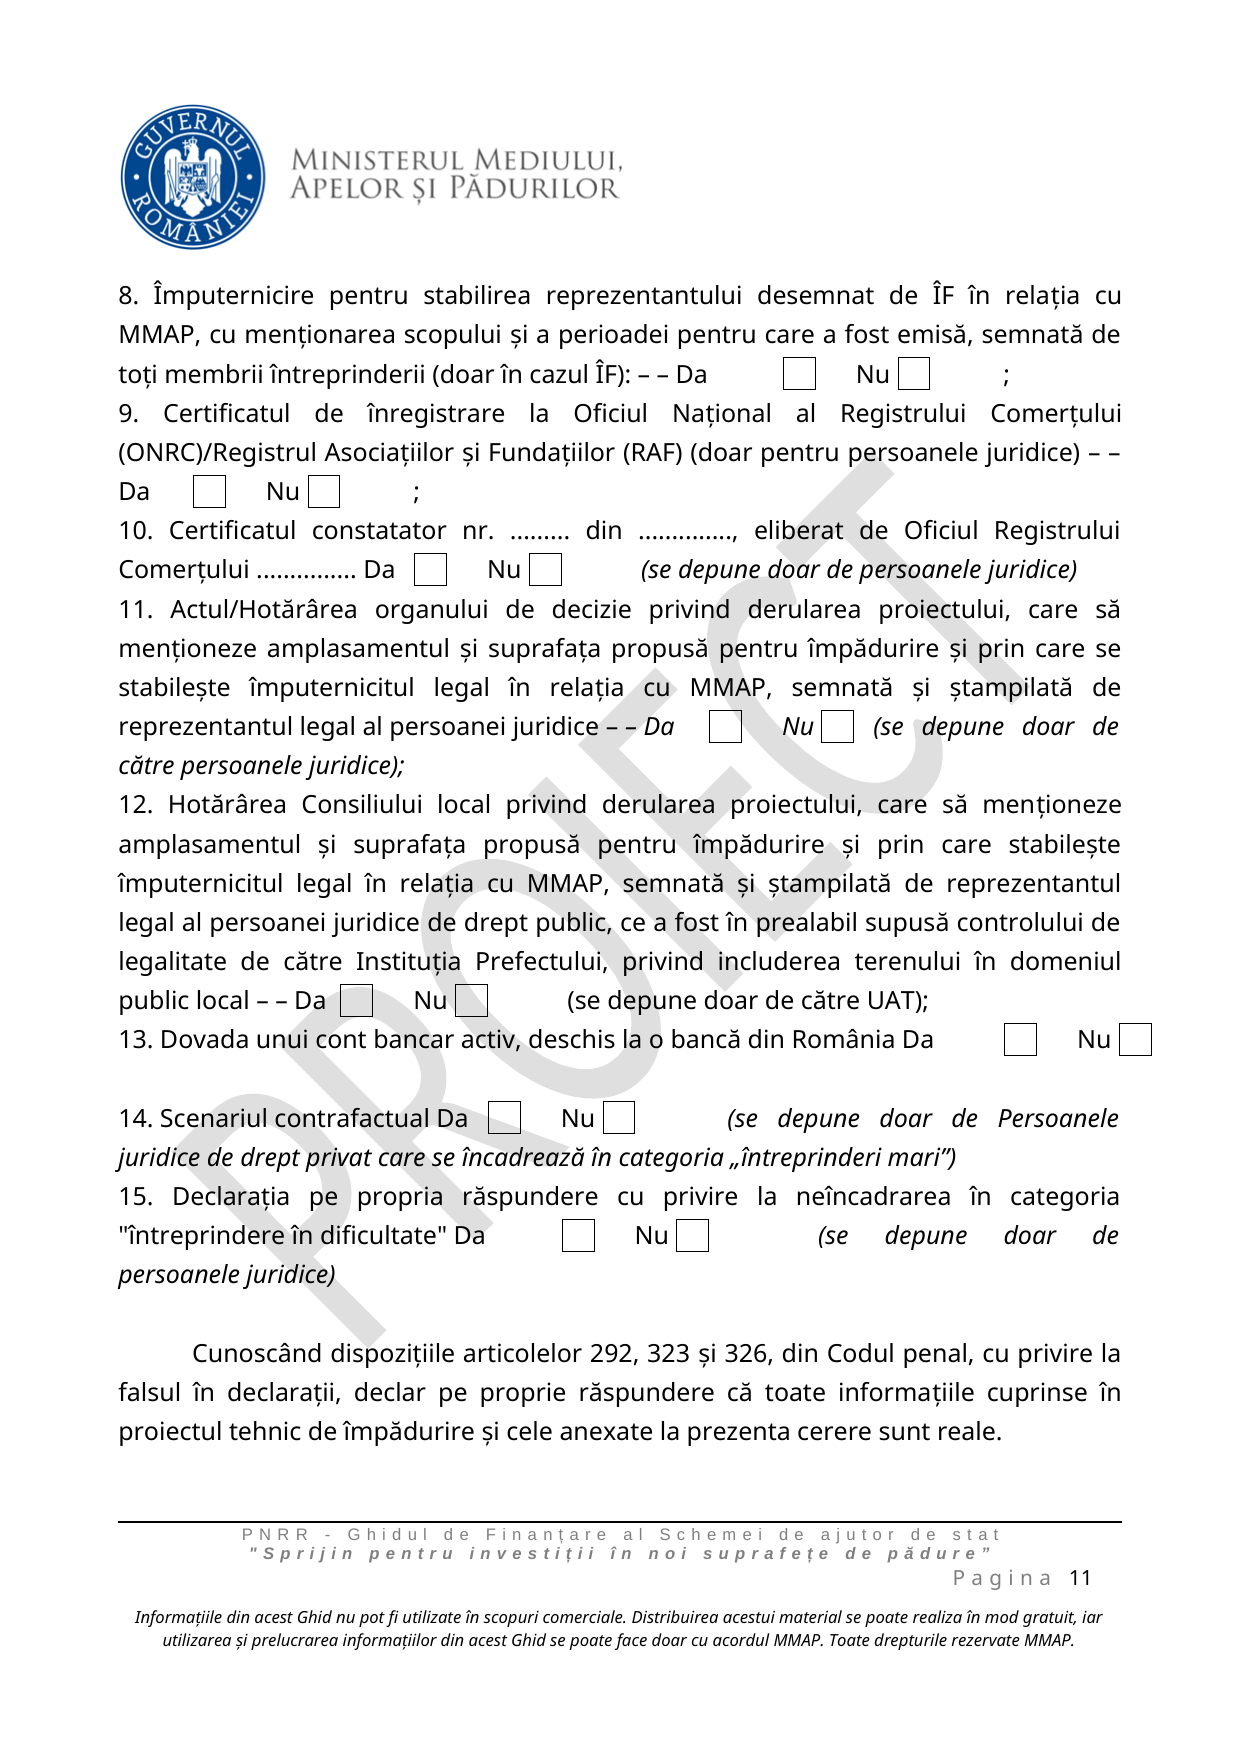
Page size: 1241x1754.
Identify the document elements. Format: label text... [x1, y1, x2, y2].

text 15. Declaraţia pe propria răspundere cu privire la neîncadrarea în categoria "întreprindere în dificultate" Da Nu (se depune doar de persoanele juridice) [118, 1179, 1122, 1291]
text 9. Certificatul de înregistrare la Oficiul Național al Registrului Comerțului (ONRC)/Registrul Asociațiilor și Fundațiilor (RAF) (doar pentru persoanele juridice) – – Da Nu ; [118, 396, 1122, 508]
text 11. Actul/Hotărârea organului de decizie privind derularea proiectului, care să menționeze amplasamentul și suprafața propusă pentru împădurire și prin care se stabilește împuternicitul legal în relația cu MMAP, semnată și ștampilată de reprezentantul legal al persoanei juridice – – Da Nu (se depune doar de către persoanele juridice); [118, 591, 1122, 782]
text 13. Dovada unui cont bancar activ, deschis la o bancă din România Da Nu [118, 1022, 1122, 1095]
text 12. Hotărârea Consiliului local privind derularea proiectului, care să menționeze amplasamentul și suprafața propusă pentru împădurire și prin care stabilește împuternicitul legal în relația cu MMAP, semnată și ștampilată de reprezentantul legal al persoanei juridice de drept public, ce a fost în prealabil supusă controlului de legalitate de către Instituția Prefectului, privind includerea terenului în domeniul public local – – Da Nu (se depune doar de către UAT); [118, 787, 1122, 1017]
text 14. Scenariul contrafactual Da Nu (se depune doar de Persoanele juridice de drept privat care se încadrează în categoria „întreprinderi mari”) [118, 1101, 1122, 1174]
text 8. Împuternicire pentru stabilirea reprezentantului desemnat de ÎF în relația cu MMAP, cu menționarea scopului şi a perioadei pentru care a fost emisă, semnată de toți membrii întreprinderii (doar în cazul ÎF): – – Da Nu ; [118, 278, 1122, 390]
text Cunoscând dispoziţiile articolelor 292, 323 şi 326, din Codul penal, cu privire la falsul în declaraţii, declar pe proprie răspundere că toate informațiile cuprinse în proiectul tehnic de împădurire și cele anexate la prezenta cerere sunt reale. [118, 1336, 1122, 1448]
picture [118, 103, 649, 250]
text 10. Certificatul constatator nr. ......... din .............., eliberat de Oficiul Registrului Comerţului ............... Da Nu (se depune doar de persoanele juridice) [118, 513, 1122, 586]
